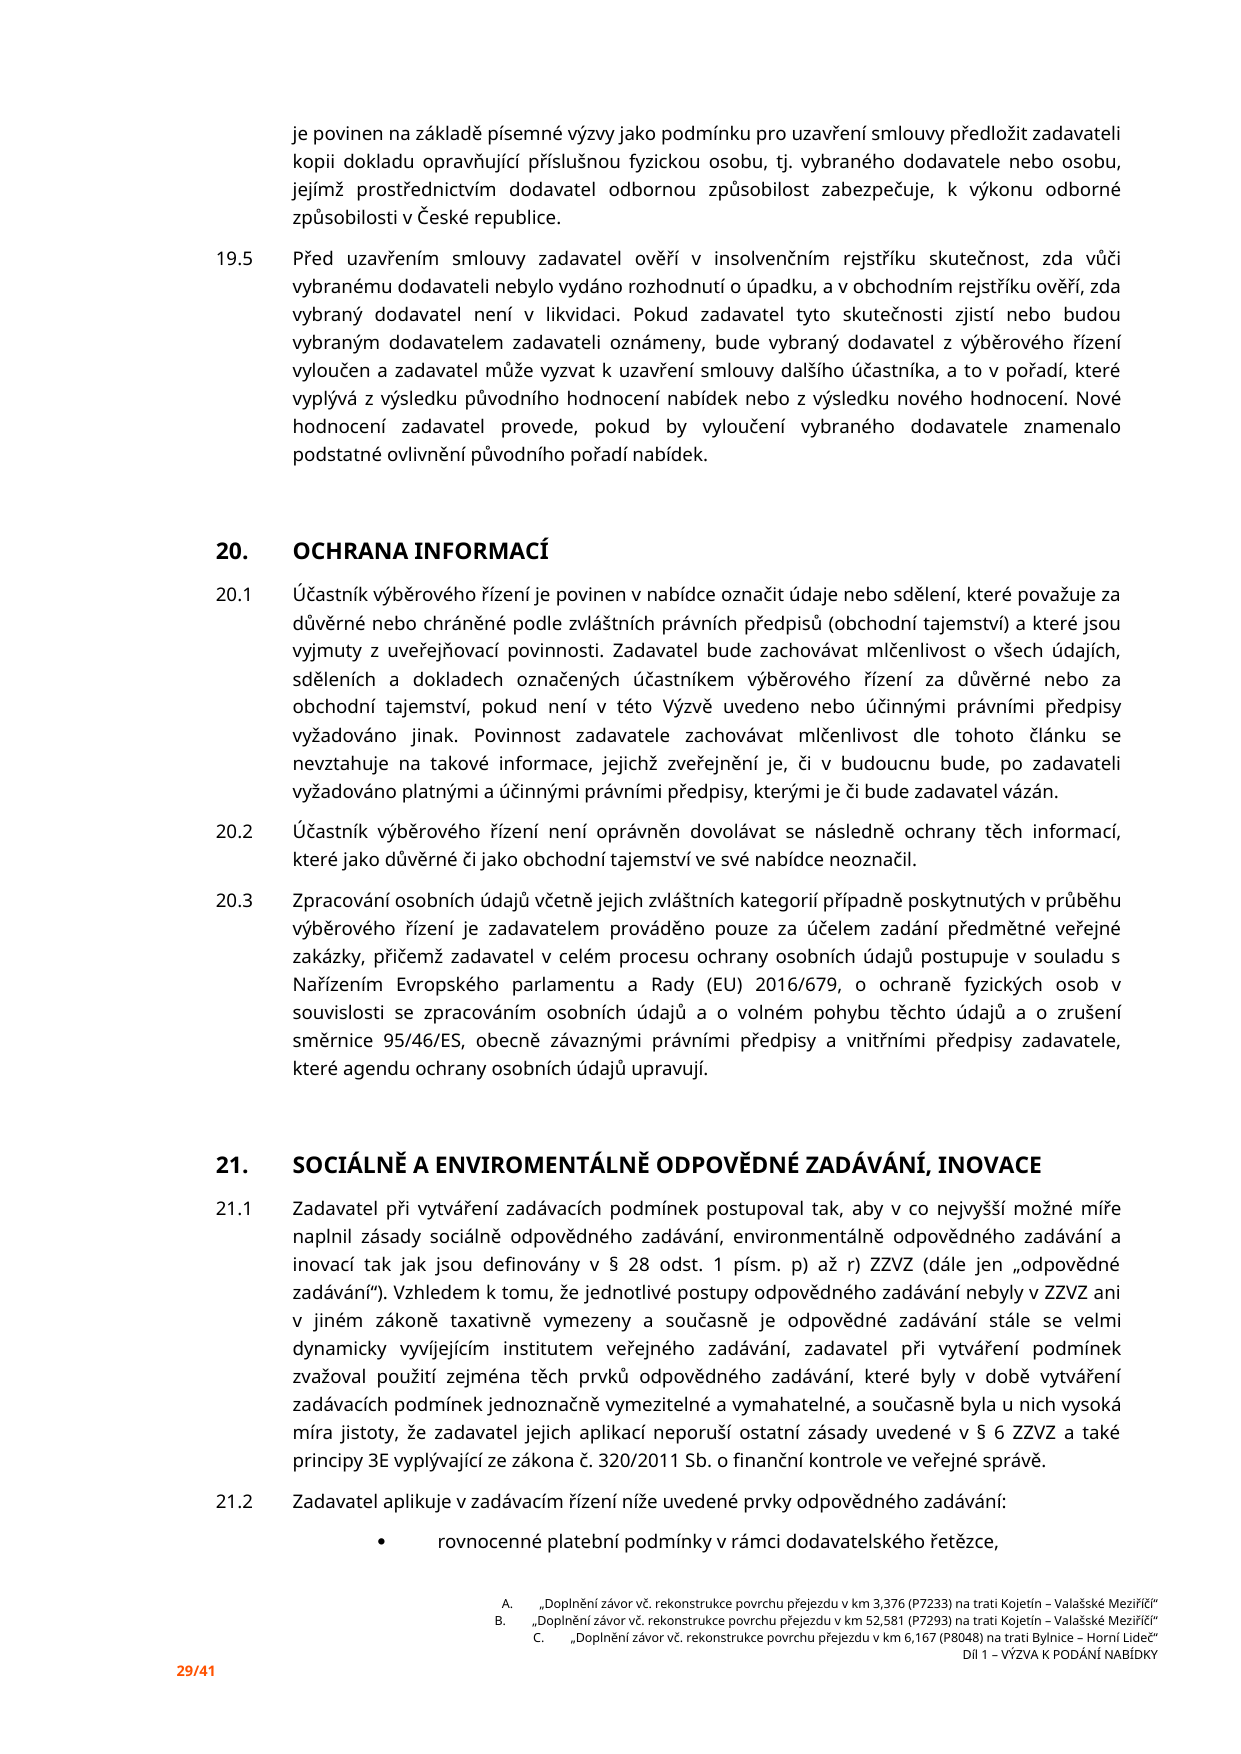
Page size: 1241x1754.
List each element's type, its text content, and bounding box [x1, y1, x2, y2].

text Zpracování osobních údajů včetně jejich zvláštních kategorií případně poskytnutých v průběhu výběrového řízení je zadavatelem prováděno pouze za účelem zadání předmětné veřejné zakázky, přičemž zadavatel v celém procesu ochrany osobních údajů postupuje v souladu s Nařízením Evropského parlamentu a Rady (EU) 2016/679, o ochraně fyzických osob v souvislosti se zpracováním osobních údajů a o volném pohybu těchto údajů a o zrušení směrnice 95/46/ES, obecně závaznými právními předpisy a vnitřními předpisy zadavatele, které agendu ochrany osobních údajů upravují. [216, 887, 1122, 1081]
text Zadavatel aplikuje v zadávacím řízení níže uvedené prvky odpovědného zadávání: [216, 1488, 1122, 1514]
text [216, 121, 1122, 230]
text SOCIÁLNĚ A ENVIROMENTÁLNĚ ODPOVĚDNÉ ZADÁVÁNÍ, INOVACE [216, 1149, 1122, 1180]
text Účastník výběrového řízení je povinen v nabídce označit údaje nebo sdělení, které považuje za důvěrné nebo chráněné podle zvláštních právních předpisů (obchodní tajemství) a které jsou vyjmuty z uveřejňovací povinnosti. Zadavatel bude zachovávat mlčenlivost o všech údajích, sděleních a dokladech označených účastníkem výběrového řízení za důvěrné nebo za obchodní tajemství, pokud není v této Výzvě uvedeno nebo účinnými právními předpisy vyžadováno jinak. Povinnost zadavatele zachovávat mlčenlivost dle tohoto článku se nevztahuje na takové informace, jejichž zveřejnění je, či v budoucnu bude, po zadavateli vyžadováno platnými a účinnými právními předpisy, kterými je či bude zadavatel vázán. [216, 582, 1122, 803]
list rovnocenné platební podmínky v rámci dodavatelského řetězce, [378, 1529, 1122, 1554]
text Zadavatel při vytváření zadávacích podmínek postupoval tak, aby v co nejvyšší možné míře naplnil zásady sociálně odpovědného zadávání, environmentálně odpovědného zadávání a inovací tak jak jsou definovány v § 28 odst. 1 písm. p) až r) ZZVZ (dále jen „odpovědné zadávání“). Vzhledem k tomu, že jednotlivé postupy odpovědného zadávání nebyly v ZZVZ ani v jiném zákoně taxativně vymezeny a současně je odpovědné zadávání stále se velmi dynamicky vyvíjejícím institutem veřejného zadávání, zadavatel při vytváření podmínek zvažoval použití zejména těch prvků odpovědného zadávání, které byly v době vytváření zadávacích podmínek jednoznačně vymezitelné a vymahatelné, a současně byla u nich vysoká míra jistoty, že zadavatel jejich aplikací neporuší ostatní zásady uvedené v § 6 ZZVZ a také principy 3E vyplývající ze zákona č. 320/2011 Sb. o finanční kontrole ve veřejné správě. [216, 1196, 1122, 1473]
text Před uzavřením smlouvy zadavatel ověří v insolvenčním rejstříku skutečnost, zda vůči vybranému dodavateli nebylo vydáno rozhodnutí o úpadku, a v obchodním rejstříku ověří, zda vybraný dodavatel není v likvidaci. Pokud zadavatel tyto skutečnosti zjistí nebo budou vybraným dodavatelem zadavateli oznámeny, bude vybraný dodavatel z výběrového řízení vyloučen a zadavatel může vyzvat k uzavření smlouvy dalšího účastníka, a to v pořadí, které vyplývá z výsledku původního hodnocení nabídek nebo z výsledku nového hodnocení. Nové hodnocení zadavatel provede, pokud by vyloučení vybraného dodavatele znamenalo podstatné ovlivnění původního pořadí nabídek. [216, 245, 1122, 467]
text Účastník výběrového řízení není oprávněn dovolávat se následně ochrany těch informací, které jako důvěrné či jako obchodní tajemství ve své nabídce neoznačil. [216, 818, 1122, 872]
text OCHRANA INFORMACÍ [216, 535, 1122, 566]
